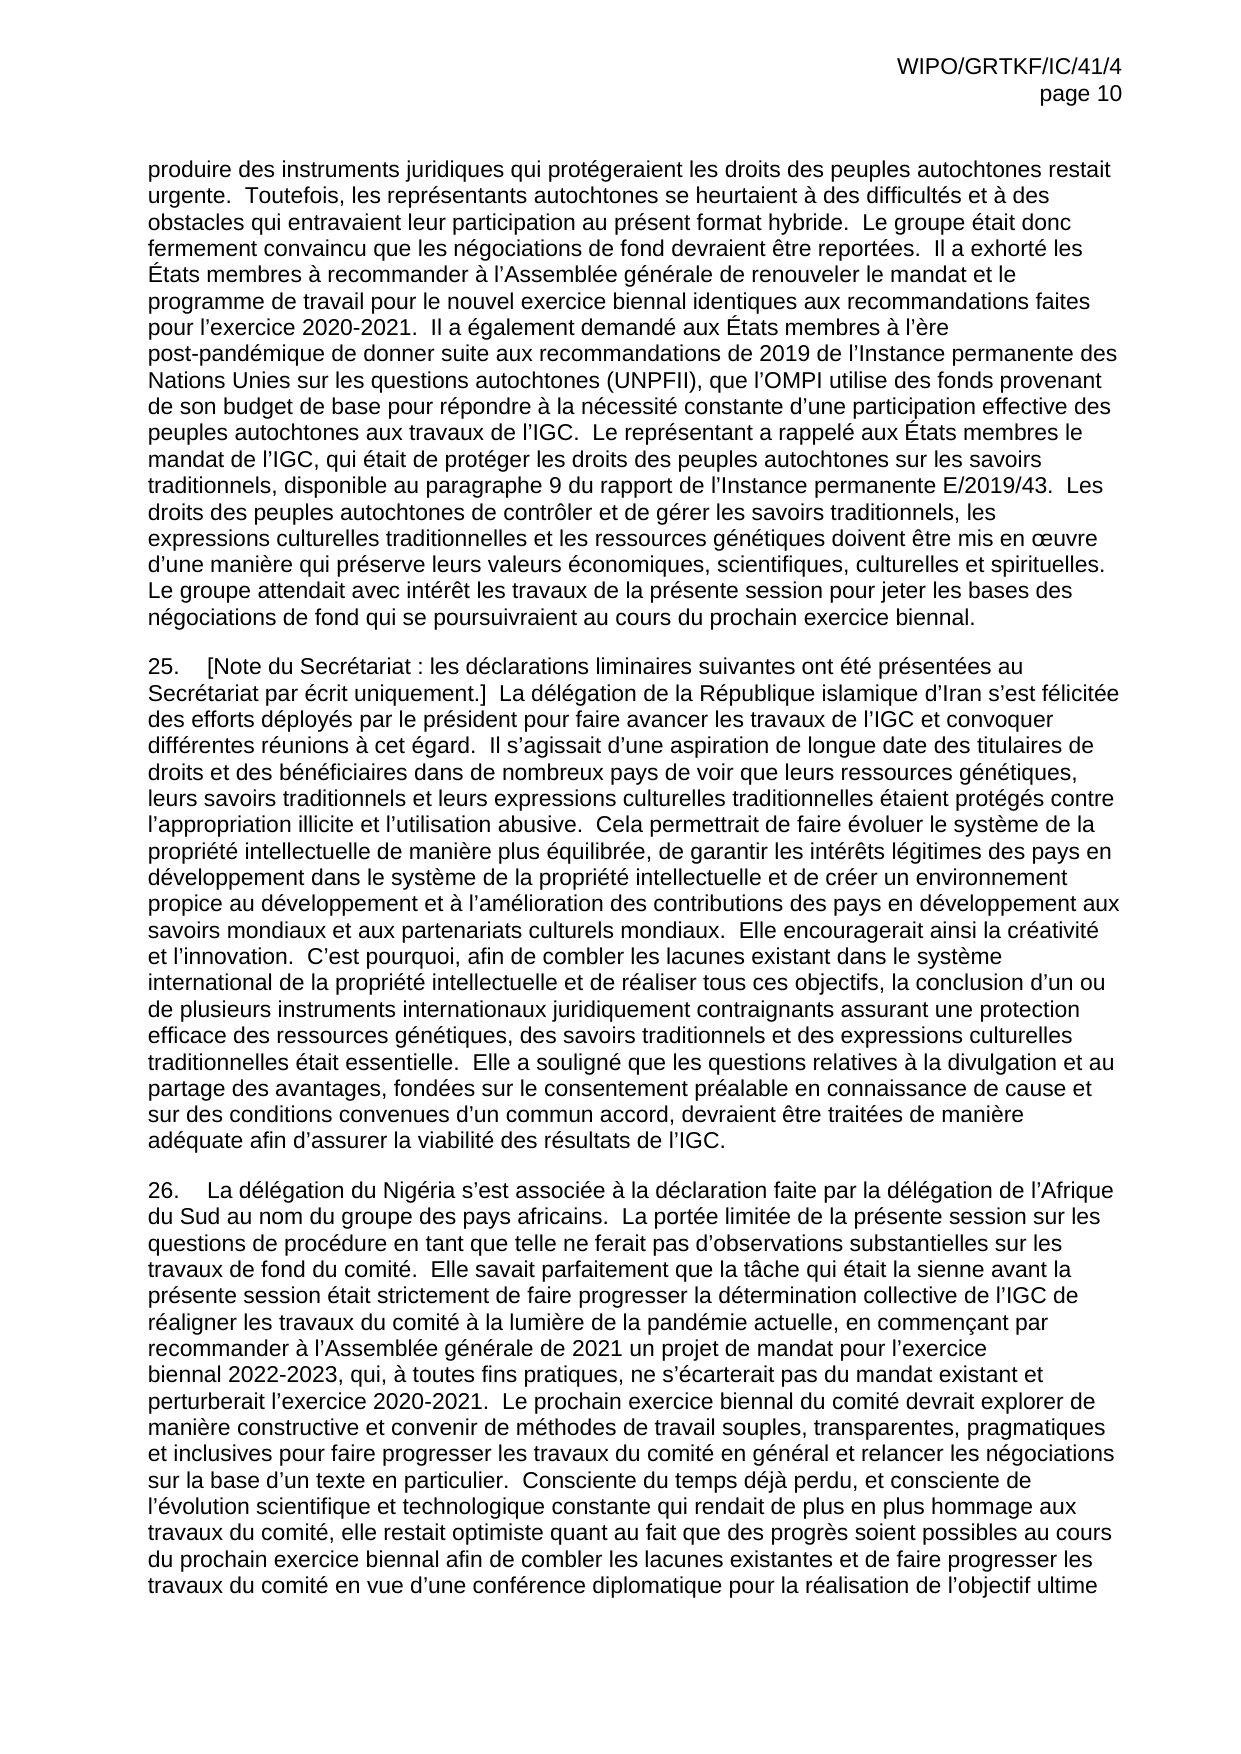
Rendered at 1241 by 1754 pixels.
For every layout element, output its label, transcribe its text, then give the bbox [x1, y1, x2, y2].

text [148, 1177, 1122, 1598]
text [148, 156, 1122, 630]
text [Note du Secrétariat : les déclarations liminaires suivantes ont été présentées au Secrétariat par écrit uniquement.] La délégation de la République islamique d’Iran s’est félicitée des efforts déployés par le président pour faire avancer les travaux de l’IGC et convoquer différentes réunions à cet égard. Il s’agissait d’une aspiration de longue date des titulaires de droits et des bénéficiaires dans de nombreux pays de voir que leurs ressources génétiques, leurs savoirs traditionnels et leurs expressions culturelles traditionnelles étaient protégés contre l’appropriation illicite et l’utilisation abusive. Cela permettrait de faire évoluer le système de la propriété intellectuelle de manière plus équilibrée, de garantir les intérêts légitimes des pays en développement dans le système de la propriété intellectuelle et de créer un environnement propice au développement et à l’amélioration des contributions des pays en développement aux savoirs mondiaux et aux partenariats culturels mondiaux. Elle encouragerait ainsi la créativité et l’innovation. C’est pourquoi, afin de combler les lacunes existant dans le système international de la propriété intellectuelle et de réaliser tous ces objectifs, la conclusion d’un ou de plusieurs instruments internationaux juridiquement contraignants assurant une protection efficace des ressources génétiques, des savoirs traditionnels et des expressions culturelles traditionnelles était essentielle. Elle a souligné que les questions relatives à la divulgation et au partage des avantages, fondées sur le consentement préalable en connaissance de cause et sur des conditions convenues d’un commun accord, devraient être traitées de manière adéquate afin d’assurer la viabilité des résultats de l’IGC. [148, 653, 1122, 1154]
